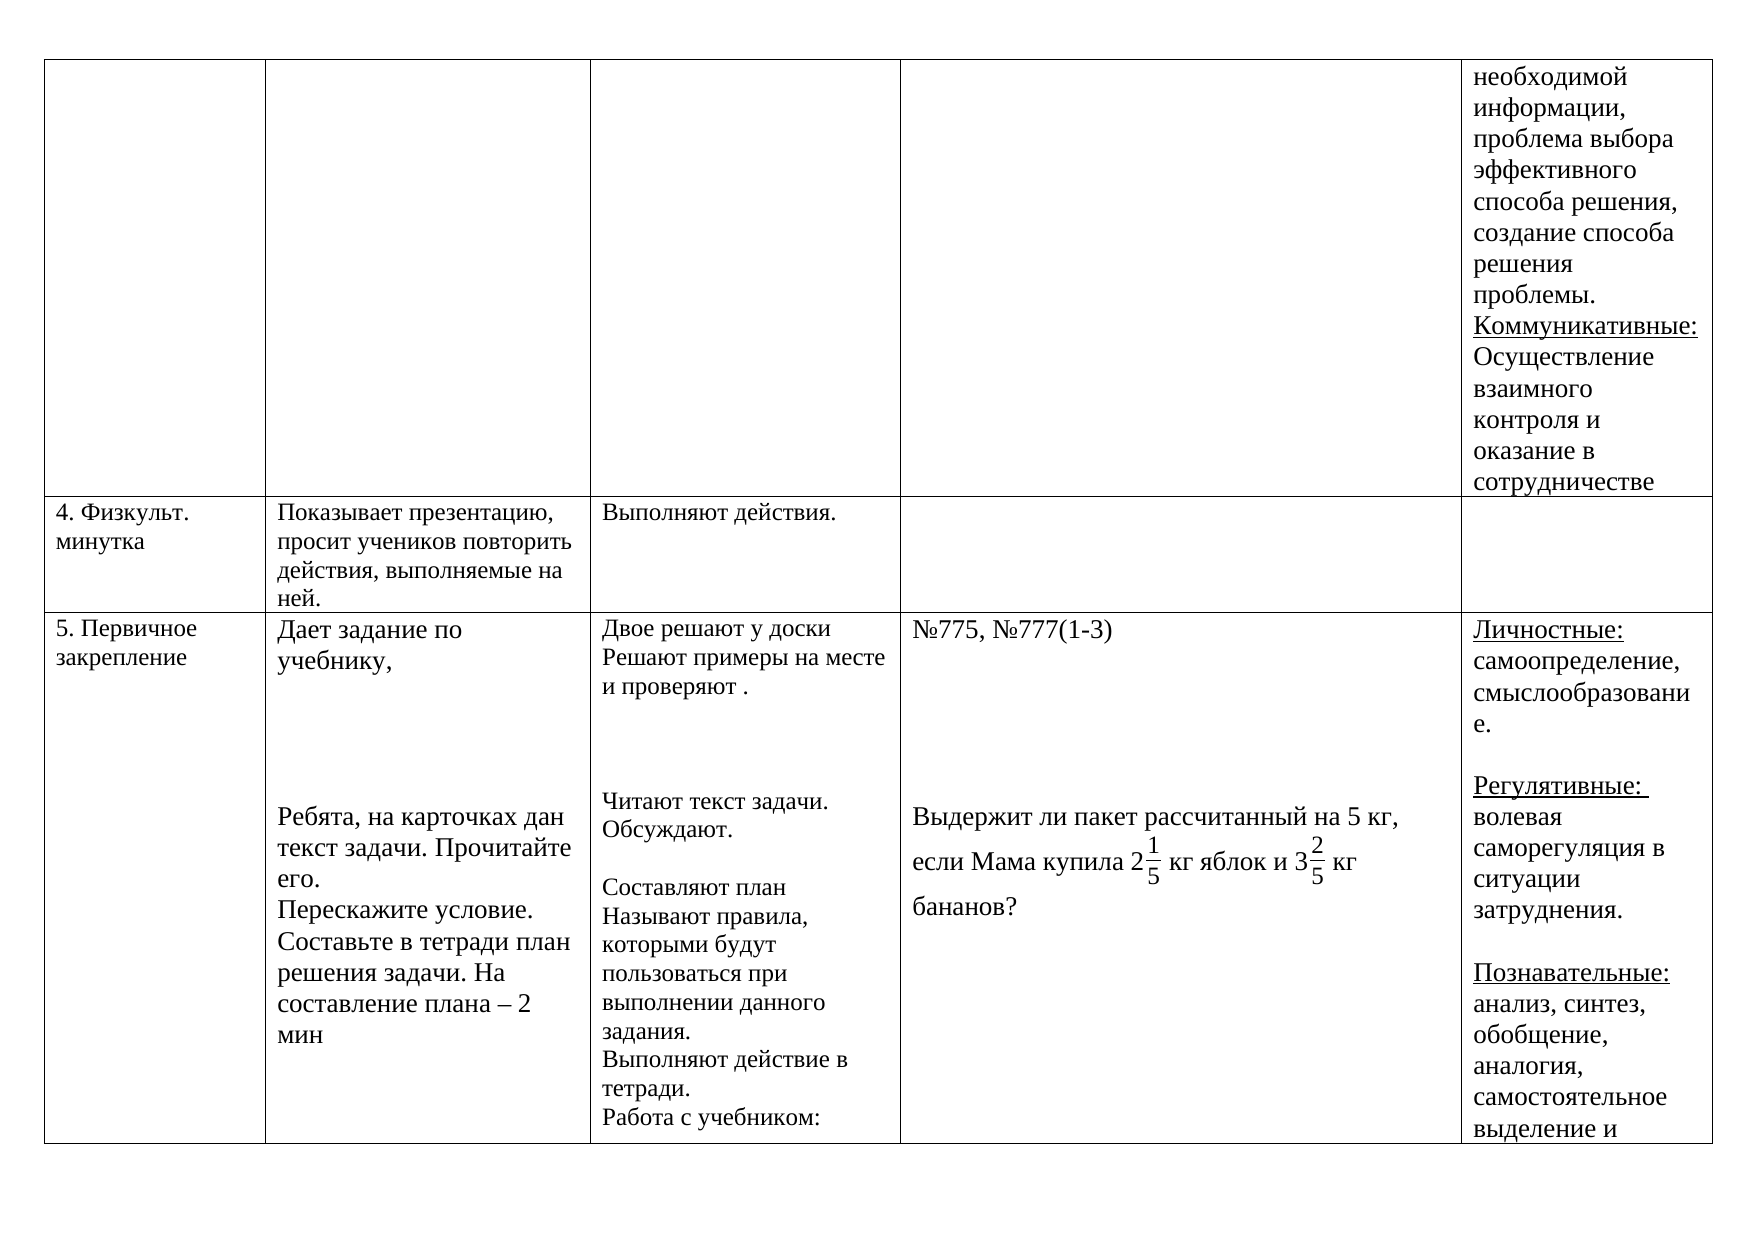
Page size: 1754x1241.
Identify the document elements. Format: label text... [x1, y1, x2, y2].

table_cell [266, 60, 590, 496]
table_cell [901, 613, 1461, 1143]
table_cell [901, 60, 1461, 496]
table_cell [1462, 613, 1712, 1143]
table_cell 4. Физкульт. минутка [45, 497, 265, 612]
table_cell Выполняют действия. [591, 497, 900, 612]
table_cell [591, 613, 900, 1143]
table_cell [266, 613, 590, 1143]
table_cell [1462, 60, 1712, 496]
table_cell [591, 60, 900, 496]
table_cell Показывает презентацию, просит учеников повторить действия, выполняемые на ней. [266, 497, 590, 612]
table_cell [1462, 497, 1712, 612]
table_cell [901, 497, 1461, 612]
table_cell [45, 60, 265, 496]
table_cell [45, 613, 265, 1143]
